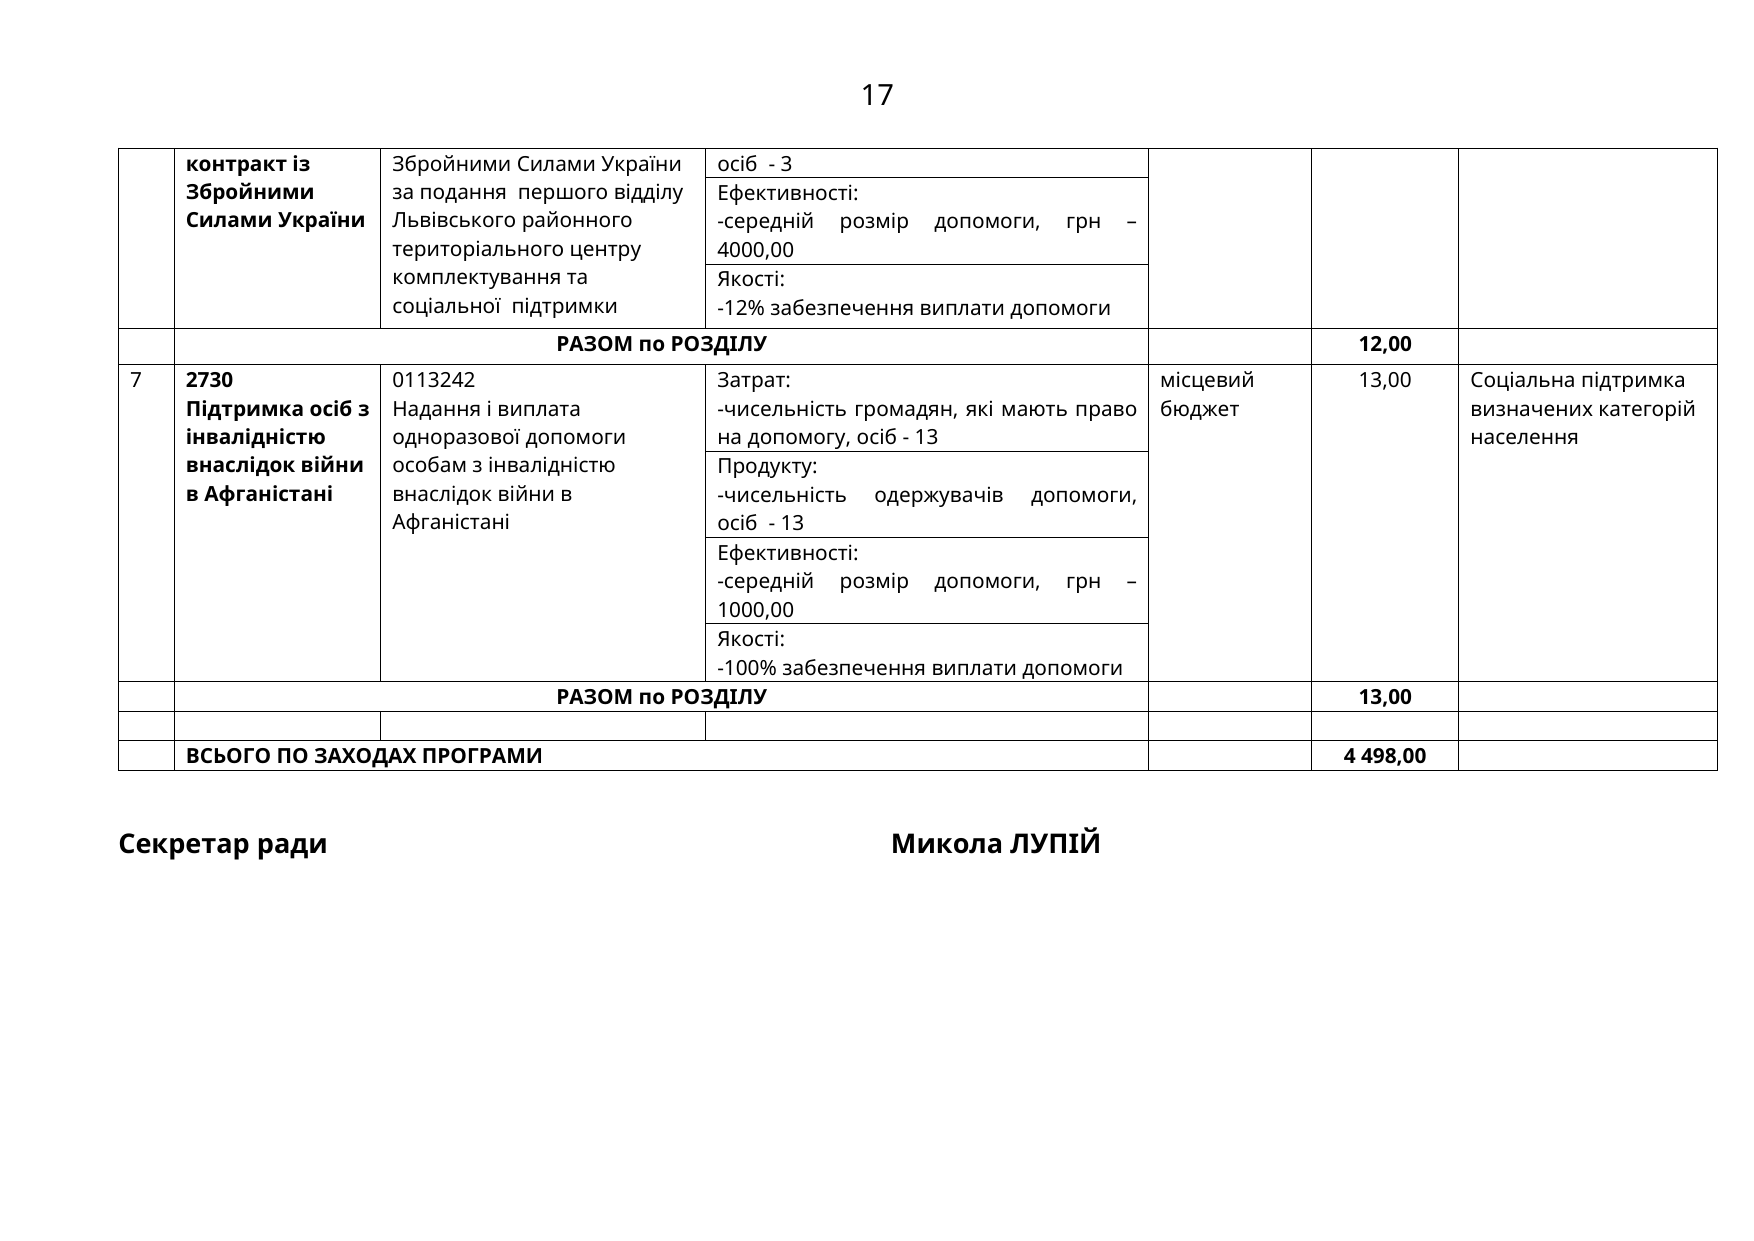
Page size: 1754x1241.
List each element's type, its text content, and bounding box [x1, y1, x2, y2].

table_cell 7 [119, 365, 174, 681]
table_cell ВСЬОГО ПО ЗАХОДАХ ПРОГРАМИ [175, 741, 1148, 770]
table_cell [1459, 329, 1717, 364]
table_cell 13,00 [1312, 365, 1458, 681]
table_cell 4 498,00 [1312, 741, 1458, 770]
table_cell 12,00 [1312, 329, 1458, 364]
table_cell РАЗОМ по РОЗДІЛУ [175, 682, 1148, 711]
table_cell 13,00 [1312, 682, 1458, 711]
table_cell [1459, 741, 1717, 770]
table_cell [1459, 682, 1717, 711]
table_cell [381, 712, 705, 740]
table_cell Затрат: -чисельність громадян, які мають право на допомогу, осіб - 13 [706, 365, 1148, 451]
table_cell [1149, 712, 1311, 740]
table_cell [1149, 329, 1311, 364]
table_cell [175, 712, 380, 740]
table_cell [119, 682, 174, 711]
table_cell [1149, 682, 1311, 711]
table_cell [1459, 712, 1717, 740]
table_cell місцевий бюджет [1149, 365, 1311, 681]
table_cell Якості: -12% забезпечення виплати допомоги [706, 265, 1148, 328]
table_cell Ефективності: -середній розмір допомоги, грн – 1000,00 [706, 538, 1148, 623]
table_cell [119, 712, 174, 740]
table_cell Соціальна підтримка визначених категорій населення [1459, 365, 1717, 681]
table_cell [1149, 741, 1311, 770]
text Секретар ради Микола ЛУПІЙ [118, 824, 1636, 861]
table_cell Ефективності: -середній розмір допомоги, грн – 4000,00 [706, 178, 1148, 263]
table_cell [706, 149, 1148, 177]
table_cell [119, 741, 174, 770]
table_cell [1312, 712, 1458, 740]
table_cell РАЗОМ по РОЗДІЛУ [175, 329, 1148, 364]
table_cell Продукту: -чисельність одержувачів допомоги, осіб - 13 [706, 452, 1148, 537]
table_cell 2730 Підтримка осіб з інвалідністю внаслідок війни в Афганістані [175, 365, 380, 681]
table_cell 0113242 Надання і виплата одноразової допомоги особам з інвалідністю внаслідок війни в Афганістані [381, 365, 705, 681]
table_cell [706, 712, 1148, 740]
table_cell [119, 329, 174, 364]
table_cell Якості: -100% забезпечення виплати допомоги [706, 624, 1148, 681]
